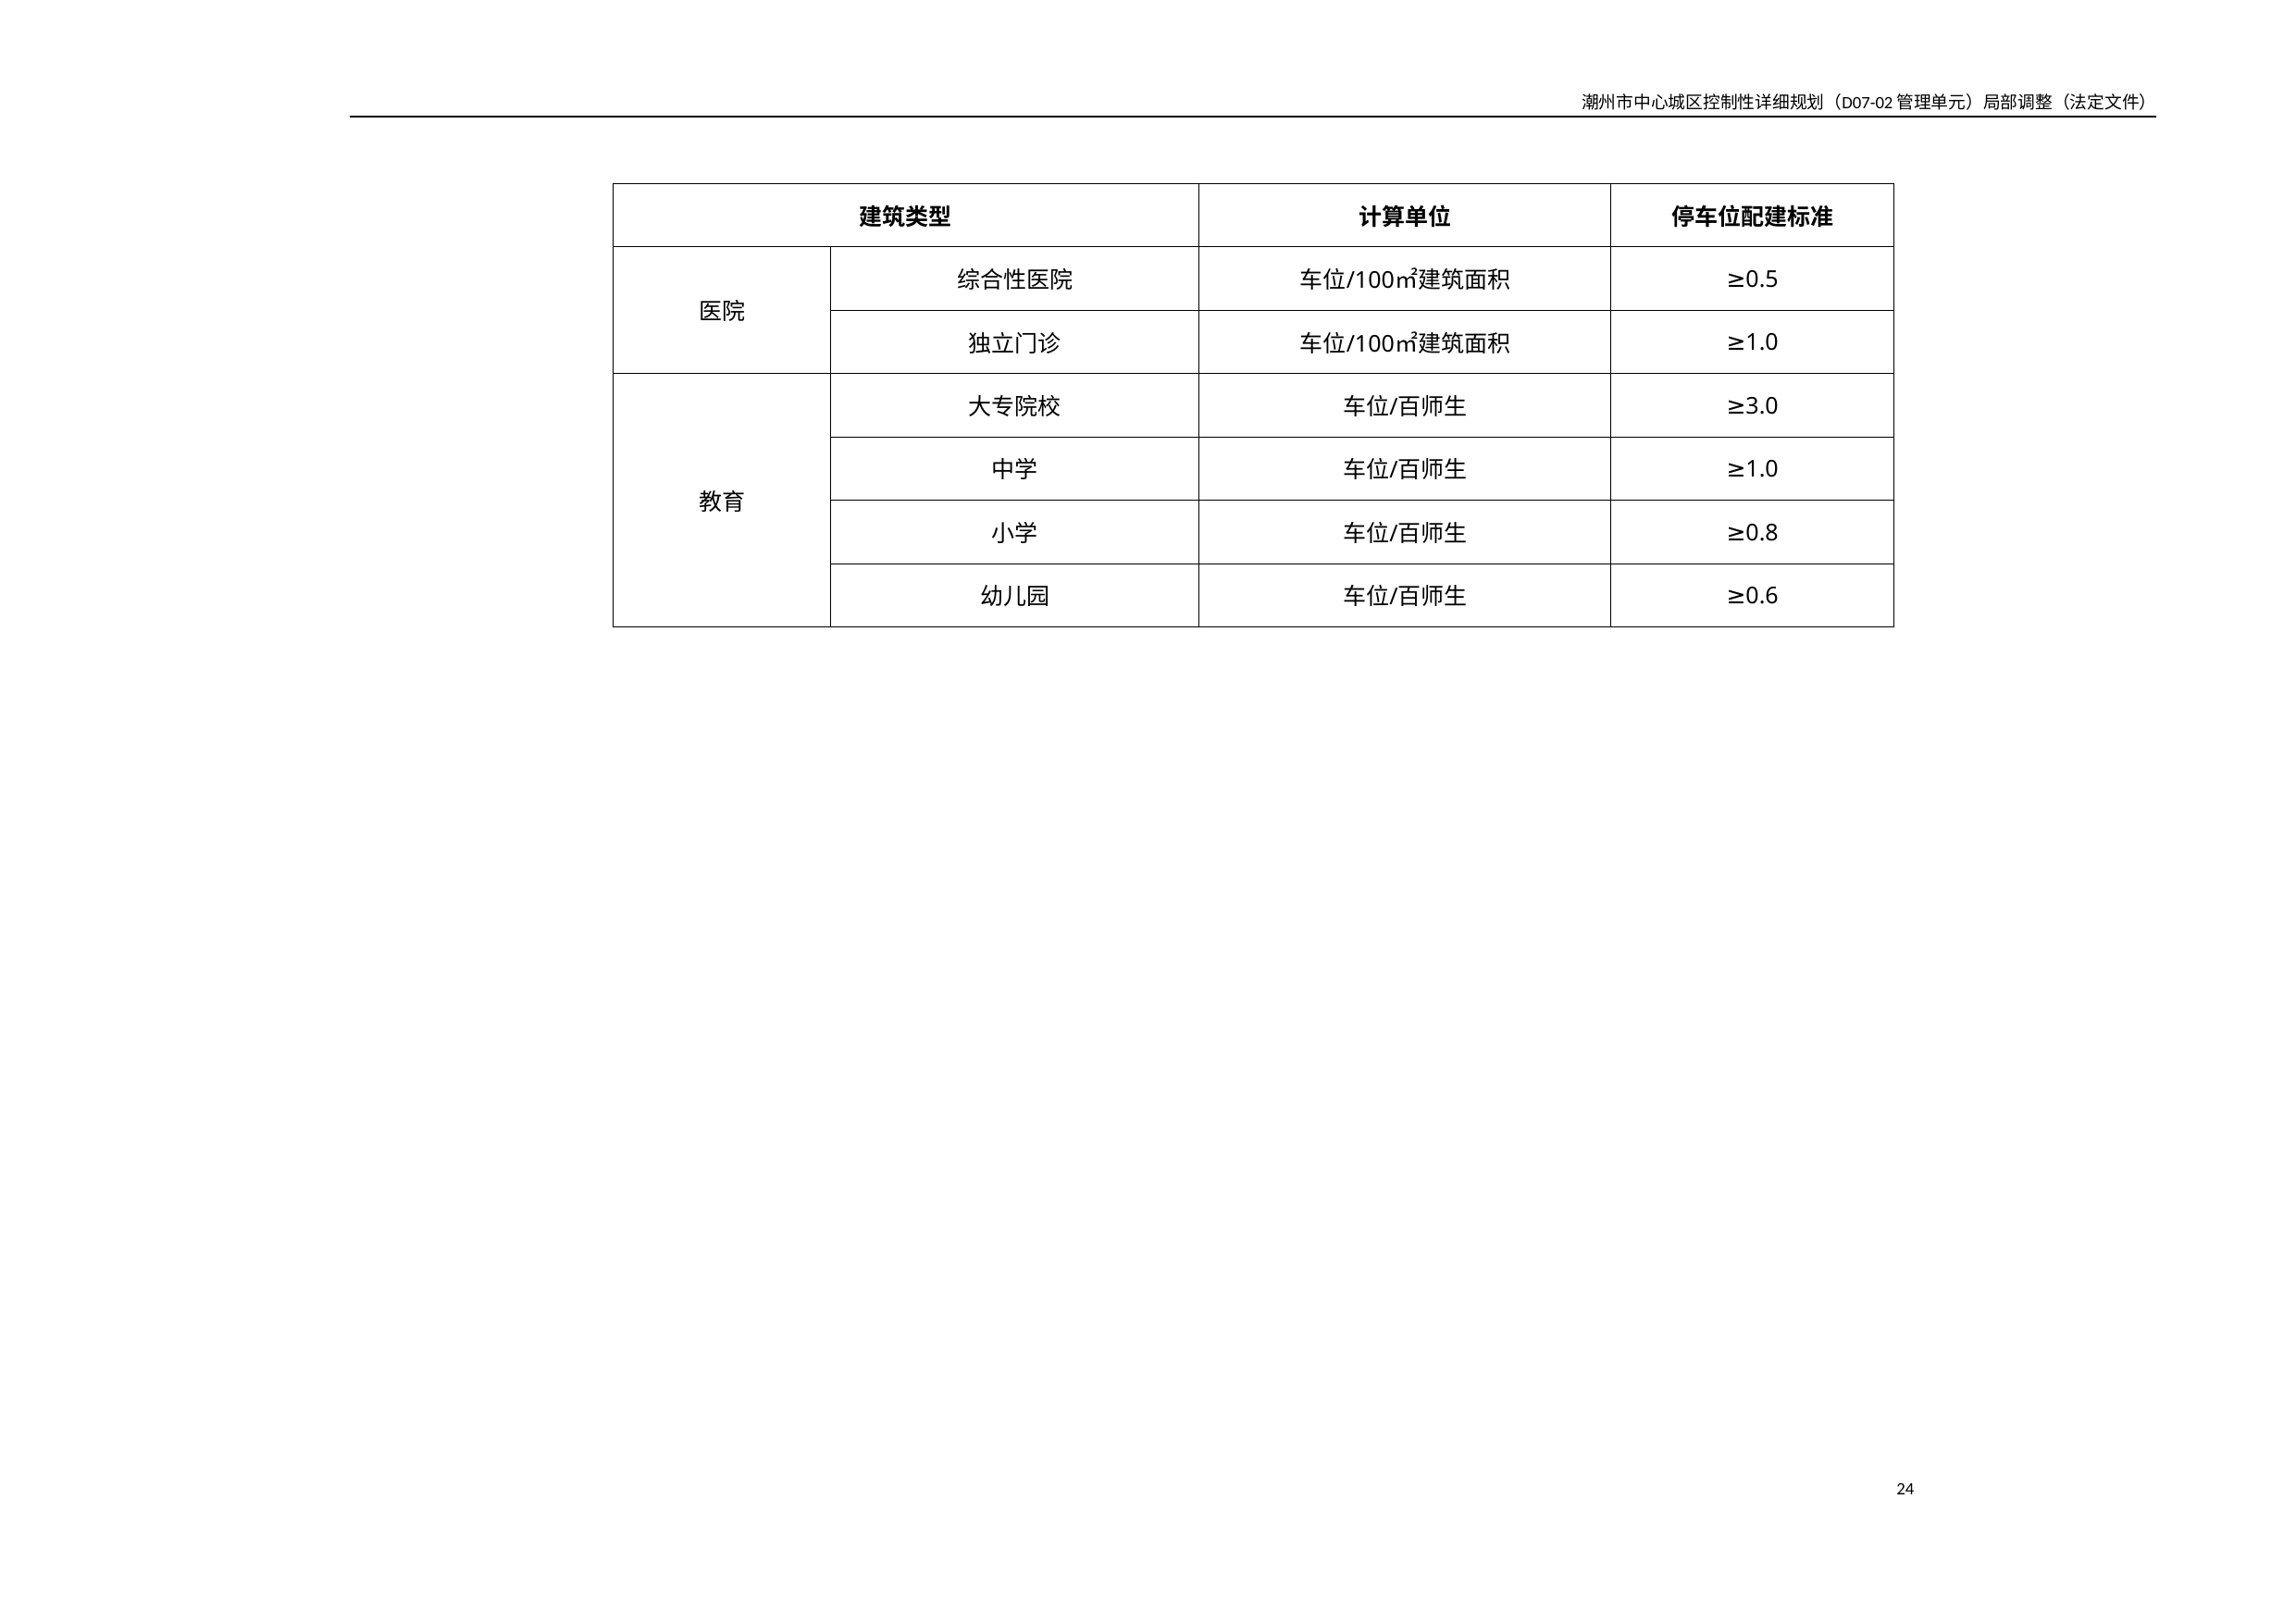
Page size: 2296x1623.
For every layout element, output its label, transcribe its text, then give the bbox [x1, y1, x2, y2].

table_cell ≥1.0 [1611, 438, 1893, 500]
table_cell 车位/百师生 [1199, 438, 1610, 500]
table_cell 车位/100㎡建筑面积 [1199, 247, 1610, 310]
table_cell ≥0.5 [1611, 247, 1893, 310]
table_cell 综合性医院 [831, 247, 1198, 310]
table_cell 车位/100㎡建筑面积 [1199, 311, 1610, 373]
table_cell 大专院校 [831, 374, 1198, 437]
table_cell 医院 [614, 247, 830, 373]
table_cell 车位/百师生 [1199, 374, 1610, 437]
table_cell 幼儿园 [831, 564, 1198, 626]
table_cell ≥0.6 [1611, 564, 1893, 626]
table_header 计算单位 [1199, 184, 1610, 246]
table_cell 小学 [831, 501, 1198, 563]
table_cell 教育 [614, 374, 830, 626]
table_cell 车位/百师生 [1199, 501, 1610, 563]
table_cell 中学 [831, 438, 1198, 500]
table_cell ≥1.0 [1611, 311, 1893, 373]
table_cell ≥0.8 [1611, 501, 1893, 563]
table_cell 车位/百师生 [1199, 564, 1610, 626]
table_cell 独立门诊 [831, 311, 1198, 373]
table_header 停车位配建标准 [1611, 184, 1893, 246]
table_header 建筑类型 [614, 184, 1198, 246]
table_cell ≥3.0 [1611, 374, 1893, 437]
